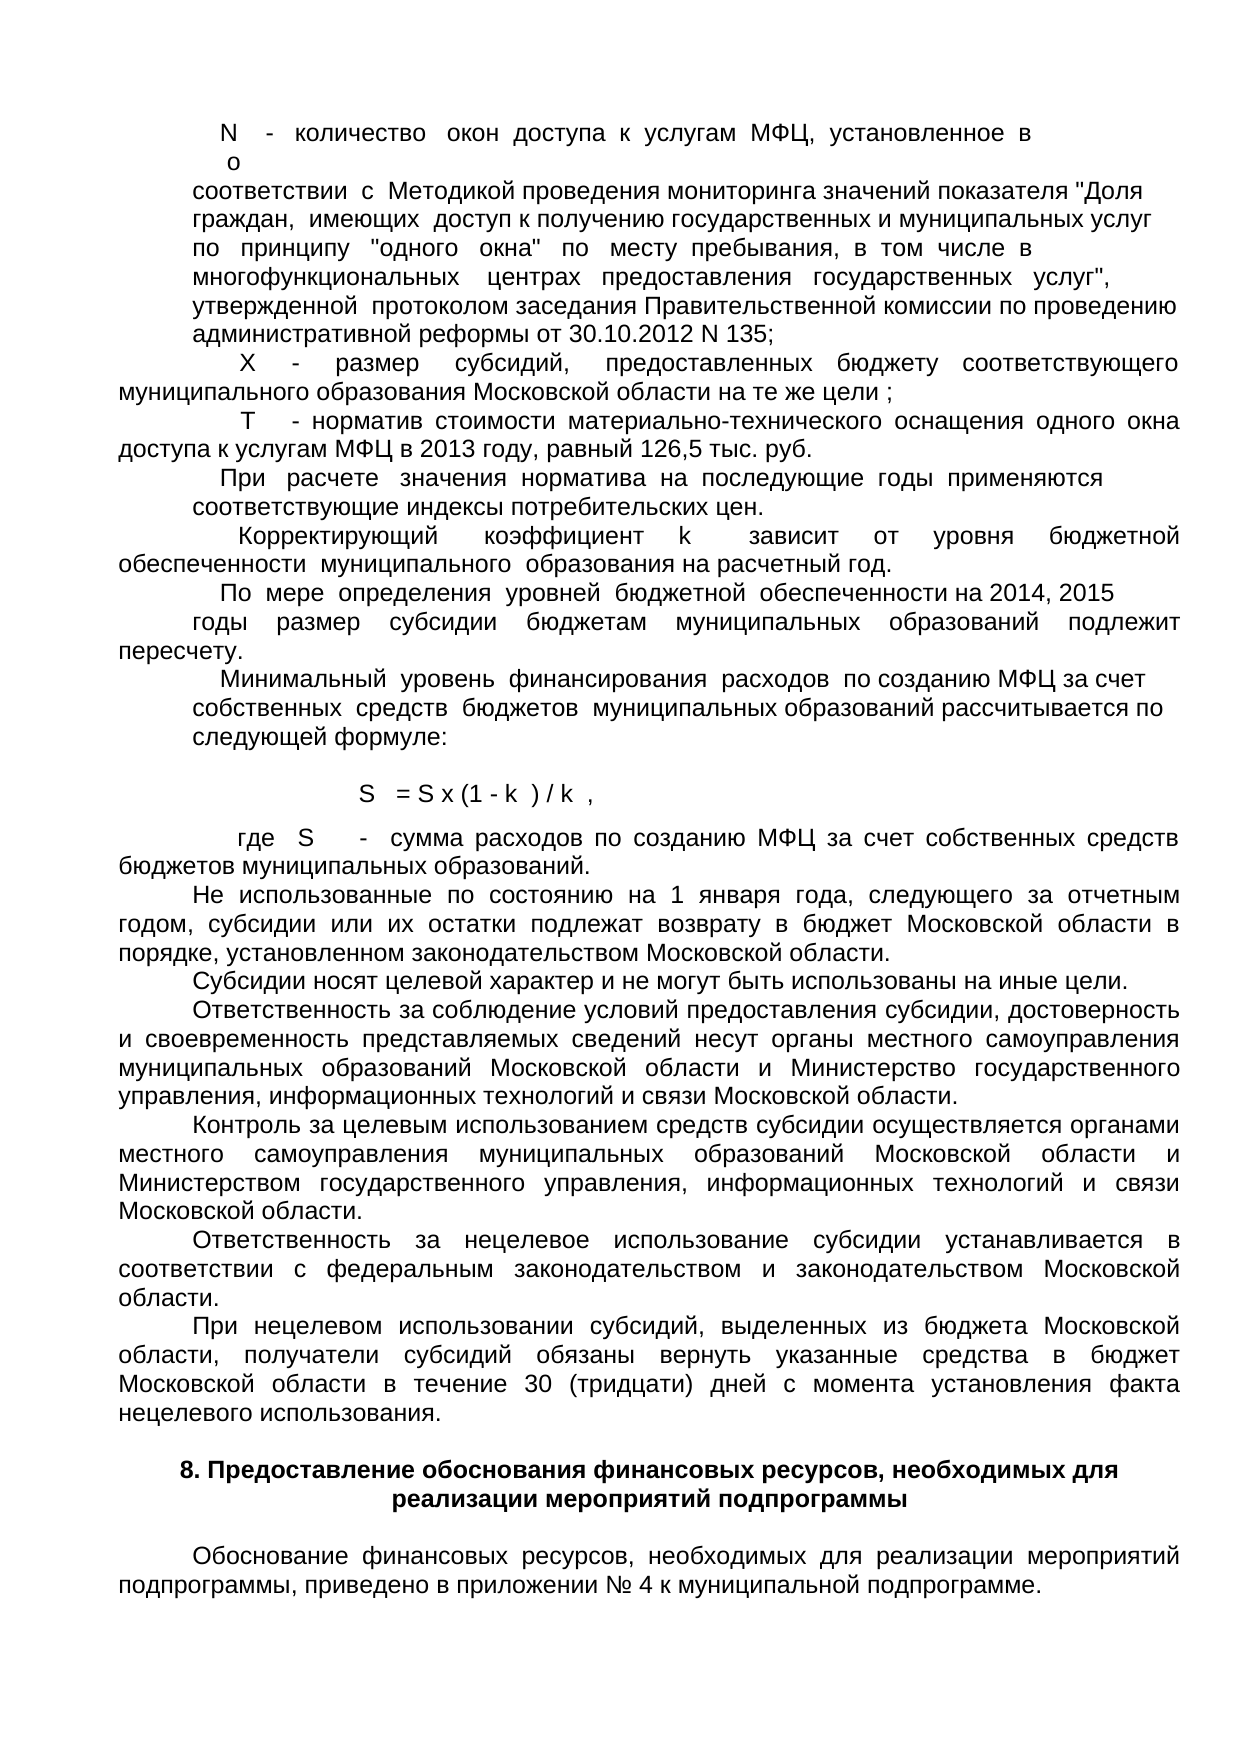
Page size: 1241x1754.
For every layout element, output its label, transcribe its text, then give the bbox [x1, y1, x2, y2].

text S = S x (1 - k ) / k , [118, 779, 1181, 808]
text по принципу "одного окна" по месту пребывания, в том числе в [118, 233, 1181, 262]
text административной реформы от 30.10.2012 N 135; [118, 319, 1181, 348]
text По мере определения уровней бюджетной обеспеченности на 2014, 2015 [118, 578, 1181, 607]
text Ответственность за нецелевое использование субсидии устанавливается в соответствии с федеральным законодательством и законодательством Московской области. [118, 1225, 1181, 1311]
text Минимальный уровень финансирования расходов по созданию МФЦ за счет [118, 664, 1181, 693]
text многофункциональных центрах предоставления государственных услуг", [118, 262, 1181, 291]
text соответствии с Методикой проведения мониторинга значений показателя "Доля [118, 176, 1181, 204]
text следующей формуле: [118, 722, 1181, 751]
text 8. Предоставление обоснования финансовых ресурсов, необходимых для реализации мероприятий подпрограммы [118, 1455, 1181, 1512]
text T - норматив стоимости материально-технического оснащения одного окна доступа к услугам МФЦ в 2013 году, равный 126,5 тыс. руб. [118, 406, 1181, 463]
text Обоснование финансовых ресурсов, необходимых для реализации мероприятий подпрограммы, приведено в приложении № 4 к муниципальной подпрограмме. [118, 1541, 1181, 1599]
text Ответственность за соблюдение условий предоставления субсидии, достоверность и своевременность представляемых сведений несут органы местного самоуправления муниципальных образований Московской области и Министерство государственного управления, информационных технологий и связи Московской области. [118, 995, 1181, 1110]
text X - размер субсидий, предоставленных бюджету соответствующего муниципального образования Московской области на те же цели ; [118, 348, 1181, 406]
text N - количество окон доступа к услугам МФЦ, установленное в [118, 118, 1181, 147]
text Корректирующий коэффициент k зависит от уровня бюджетной обеспеченности муниципального образования на расчетный год. [118, 521, 1181, 578]
text граждан, имеющих доступ к получению государственных и муниципальных услуг [118, 204, 1181, 233]
text При нецелевом использовании субсидий, выделенных из бюджета Московской области, получатели субсидий обязаны вернуть указанные средства в бюджет Московской области в течение 30 (тридцати) дней с момента установления факта нецелевого использования. [118, 1311, 1181, 1426]
text собственных средств бюджетов муниципальных образований рассчитывается по [118, 693, 1181, 722]
text Не использованные по состоянию на 1 января года, следующего за отчетным годом, субсидии или их остатки подлежат возврату в бюджет Московской области в порядке, установленном законодательством Московской области. [118, 880, 1181, 966]
text При расчете значения норматива на последующие годы применяются [118, 463, 1181, 492]
text где S - сумма расходов по созданию МФЦ за счет собственных средств бюджетов муниципальных образований. [118, 822, 1181, 880]
text соответствующие индексы потребительских цен. [118, 492, 1181, 521]
text утвержденной протоколом заседания Правительственной комиссии по проведению [118, 291, 1181, 319]
text o [118, 147, 1181, 176]
text Субсидии носят целевой характер и не могут быть использованы на иные цели. [118, 966, 1181, 995]
text Контроль за целевым использованием средств субсидии осуществляется органами местного самоуправления муниципальных образований Московской области и Министерством государственного управления, информационных технологий и связи Московской области. [118, 1110, 1181, 1225]
text годы размер субсидии бюджетам муниципальных образований подлежит пересчету. [118, 607, 1181, 664]
